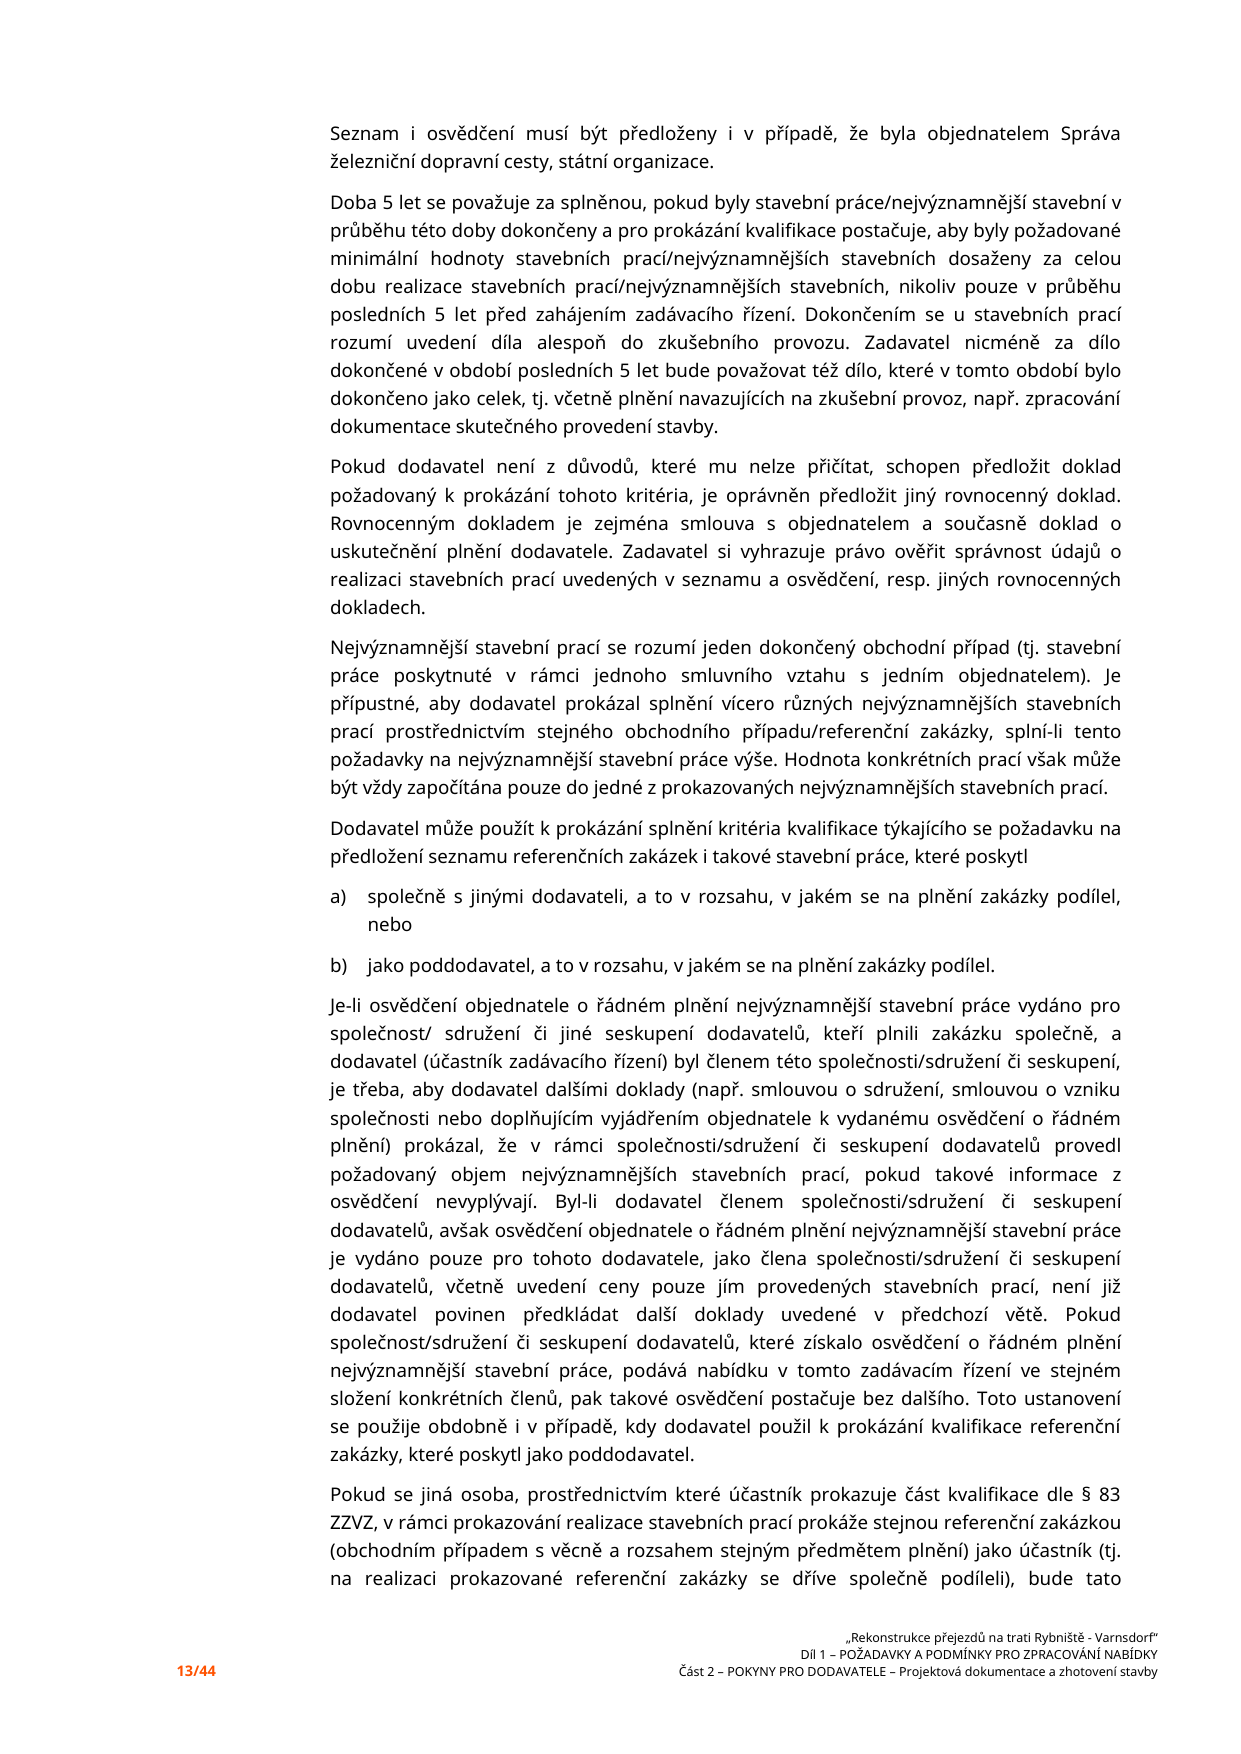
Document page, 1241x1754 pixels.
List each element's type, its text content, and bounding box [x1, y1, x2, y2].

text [330, 121, 1122, 174]
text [330, 1482, 1122, 1591]
list společně s jinými dodavateli, a to v rozsahu, v jakém se na plnění zakázky podílel, nebo [330, 884, 1122, 937]
text Dodavatel může použít k prokázání splnění kritéria kvalifikace týkajícího se požadavku na předložení seznamu referenčních zakázek i takové stavební práce, které poskytl [330, 815, 1122, 869]
text Nejvýznamnější stavební prací se rozumí jeden dokončený obchodní případ (tj. stavební práce poskytnuté v rámci jednoho smluvního vztahu s jedním objednatelem). Je přípustné, aby dodavatel prokázal splnění vícero různých nejvýznamnějších stavebních prací prostřednictvím stejného obchodního případu/referenční zakázky, splní-li tento požadavky na nejvýznamnější stavební práce výše. Hodnota konkrétních prací však může být vždy započítána pouze do jedné z prokazovaných nejvýznamnějších stavebních prací. [330, 634, 1122, 800]
text Doba 5 let se považuje za splněnou, pokud byly stavební práce/nejvýznamnější stavební v průběhu této doby dokončeny a pro prokázání kvalifikace postačuje, aby byly požadované minimální hodnoty stavebních prací/nejvýznamnějších stavebních dosaženy za celou dobu realizace stavebních prací/nejvýznamnějších stavebních, nikoliv pouze v průběhu posledních 5 let před zahájením zadávacího řízení. Dokončením se u stavebních prací rozumí uvedení díla alespoň do zkušebního provozu. Zadavatel nicméně za dílo dokončené v období posledních 5 let bude považovat též dílo, které v tomto období bylo dokončeno jako celek, tj. včetně plnění navazujících na zkušební provoz, např. zpracování dokumentace skutečného provedení stavby. [330, 189, 1122, 439]
text Je-li osvědčení objednatele o řádném plnění nejvýznamnější stavební práce vydáno pro společnost/ sdružení či jiné seskupení dodavatelů, kteří plnili zakázku společně, a dodavatel (účastník zadávacího řízení) byl členem této společnosti/sdružení či seskupení, je třeba, aby dodavatel dalšími doklady (např. smlouvou o sdružení, smlouvou o vzniku společnosti nebo doplňujícím vyjádřením objednatele k vydanému osvědčení o řádném plnění) prokázal, že v rámci společnosti/sdružení či seskupení dodavatelů provedl požadovaný objem nejvýznamnějších stavebních prací, pokud takové informace z osvědčení nevyplývají. Byl-li dodavatel členem společnosti/sdružení či seskupení dodavatelů, avšak osvědčení objednatele o řádném plnění nejvýznamnější stavební práce je vydáno pouze pro tohoto dodavatele, jako člena společnosti/sdružení či seskupení dodavatelů, včetně uvedení ceny pouze jím provedených stavebních prací, není již dodavatel povinen předkládat další doklady uvedené v předchozí větě. Pokud společnost/sdružení či seskupení dodavatelů, které získalo osvědčení o řádném plnění nejvýznamnější stavební práce, podává nabídku v tomto zadávacím řízení ve stejném složení konkrétních členů, pak takové osvědčení postačuje bez dalšího. Toto ustanovení se použije obdobně i v případě, kdy dodavatel použil k prokázání kvalifikace referenční zakázky, které poskytl jako poddodavatel. [330, 993, 1122, 1467]
list jako poddodavatel, a to v rozsahu, v jakém se na plnění zakázky podílel. [330, 952, 1122, 978]
text Pokud dodavatel není z důvodů, které mu nelze přičítat, schopen předložit doklad požadovaný k prokázání tohoto kritéria, je oprávněn předložit jiný rovnocenný doklad. Rovnocenným dokladem je zejména smlouva s objednatelem a současně doklad o uskutečnění plnění dodavatele. Zadavatel si vyhrazuje právo ověřit správnost údajů o realizaci stavebních prací uvedených v seznamu a osvědčení, resp. jiných rovnocenných dokladech. [330, 454, 1122, 619]
